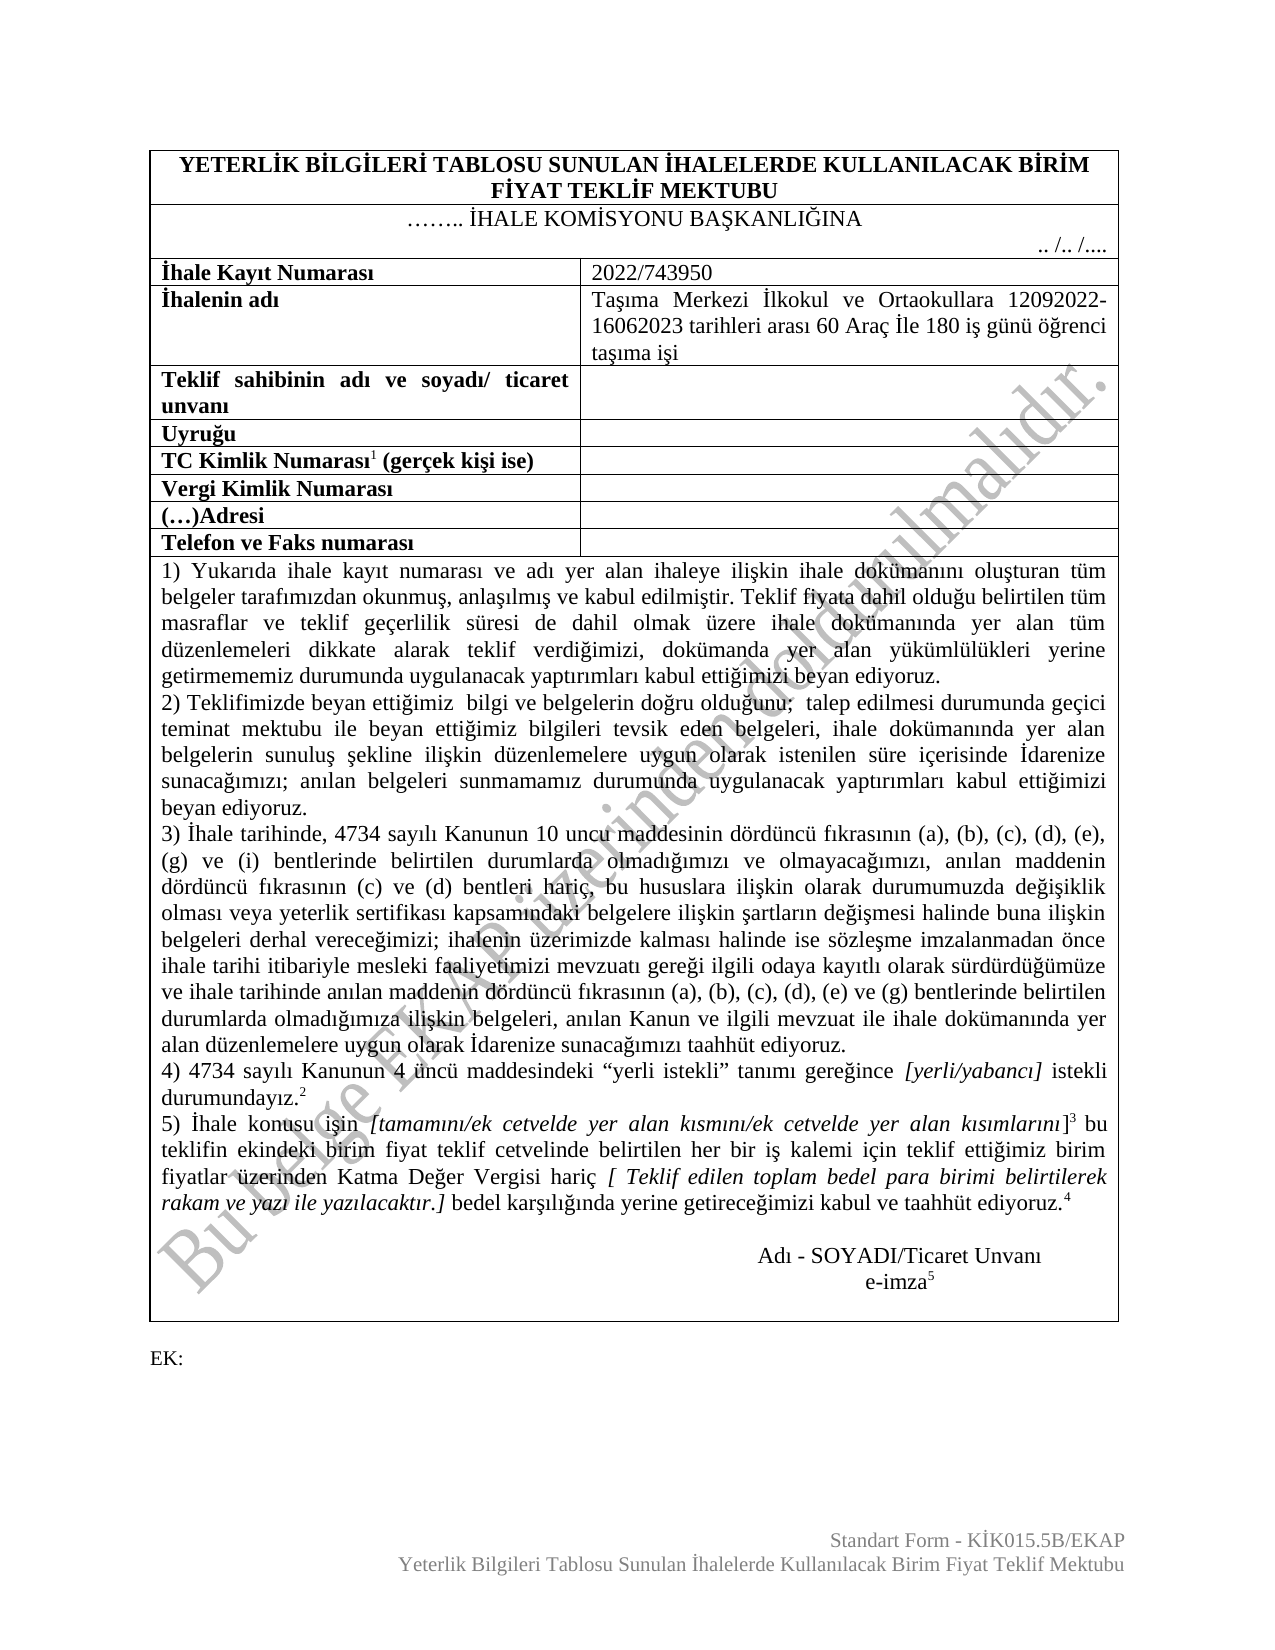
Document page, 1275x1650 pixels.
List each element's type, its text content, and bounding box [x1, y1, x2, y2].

table_cell İhalenin adı [151, 286, 580, 365]
table_cell [581, 502, 1118, 528]
table_header YETERLİK BİLGİLERİ TABLOSU SUNULAN İHALELERDE KULLANILACAK BİRİM FİYAT TEKLİF MEKTUBU [151, 151, 1118, 204]
text EK: [150, 1346, 1125, 1370]
table_cell [581, 529, 1118, 556]
table_cell (…)Adresi [151, 502, 580, 528]
table_cell Vergi Kimlik Numarası [151, 475, 580, 501]
table_cell [581, 447, 1118, 473]
table_cell …….. İHALE KOMİSYONU BAŞKANLIĞINA .. /.. /.... [151, 205, 1118, 257]
table_cell Telefon ve Faks numarası [151, 529, 580, 556]
table_cell Taşıma Merkezi İlkokul ve Ortaokullara 12092022-16062023 tarihleri arası 60 Araç İle 180 iş günü öğrenci taşıma işi [581, 286, 1118, 365]
table_cell [581, 366, 1118, 419]
table_cell [581, 420, 1118, 446]
table_cell Teklif sahibinin adı ve soyadı/ ticaret unvanı [151, 366, 580, 419]
table_cell 2022/743950 [581, 259, 1118, 285]
table_cell TC Kimlik Numarası1 (gerçek kişi ise) [151, 447, 580, 473]
table_cell [581, 475, 1118, 501]
table_cell Uyruğu [151, 420, 580, 446]
table_cell İhale Kayıt Numarası [151, 259, 580, 285]
table_cell 1) Yukarıda ihale kayıt numarası ve adı yer alan ihaleye ilişkin ihale dokümanını oluşturan tüm belgeler tarafımızdan okunmuş, anlaşılmış ve kabul edilmiştir. Teklif fiyata dahil olduğu belirtilen tüm masraflar ve teklif geçerlilik süresi de dahil olmak üzere ihale dokümanında yer alan tüm düzenlemeleri dikkate alarak teklif verdiğimizi, dokümanda yer alan yükümlülükleri yerine getirmememiz durumunda uygulanacak yaptırımları kabul ettiğimizi beyan ediyoruz. 2) Teklifimizde beyan ettiğimiz bilgi ve belgelerin doğru olduğunu; talep edilmesi durumunda geçici teminat mektubu ile beyan ettiğimiz bilgileri tevsik eden belgeleri, ihale dokümanında yer alan belgelerin sunuluş şekline ilişkin düzenlemelere uygun olarak istenilen süre içerisinde İdarenize sunacağımızı; anılan belgeleri sunmamamız durumunda uygulanacak yaptırımları kabul ettiğimizi beyan ediyoruz. 3) İhale tarihinde, 4734 sayılı Kanunun 10 uncu maddesinin dördüncü fıkrasının (a), (b), (c), (d), (e), (g) ve (i) bentlerinde belirtilen durumlarda olmadığımızı ve olmayacağımızı, anılan maddenin dördüncü fıkrasının (c) ve (d) bentleri hariç, bu hususlara ilişkin olarak durumumuzda değişiklik olması veya yeterlik sertifikası kapsamındaki belgelere ilişkin şartların değişmesi halinde buna ilişkin belgeleri derhal vereceğimizi; ihalenin üzerimizde kalması halinde ise sözleşme imzalanmadan önce ihale tarihi itibariyle mesleki faaliyetimizi mevzuatı gereği ilgili odaya kayıtlı olarak sürdürdüğümüze ve ihale tarihinde anılan maddenin dördüncü fıkrasının (a), (b), (c), (d), (e) ve (g) bentlerinde belirtilen durumlarda olmadığımıza ilişkin belgeleri, anılan Kanun ve ilgili mevzuat ile ihale dokümanında yer alan düzenlemelere uygun olarak İdarenize sunacağımızı taahhüt ediyoruz. 4) 4734 sayılı Kanunun 4 üncü maddesindeki “yerli istekli” tanımı gereğince [yerli/yabancı] istekli durumundayız.2 5) İhale konusu işin [tamamını/ek cetvelde yer alan kısmını/ek cetvelde yer alan kısımlarını]3 bu teklifin ekindeki birim fiyat teklif cetvelinde belirtilen her bir iş kalemi için teklif ettiğimiz birim fiyatlar üzerinden Katma Değer Vergisi hariç [ Teklif edilen toplam bedel para birimi belirtilerek rakam ve yazı ile yazılacaktır.] bedel karşılığında yerine getireceğimizi kabul ve taahhüt ediyoruz.4 Adı - SOYADI/Ticaret Unvanı e-imza5 [151, 557, 1118, 1321]
